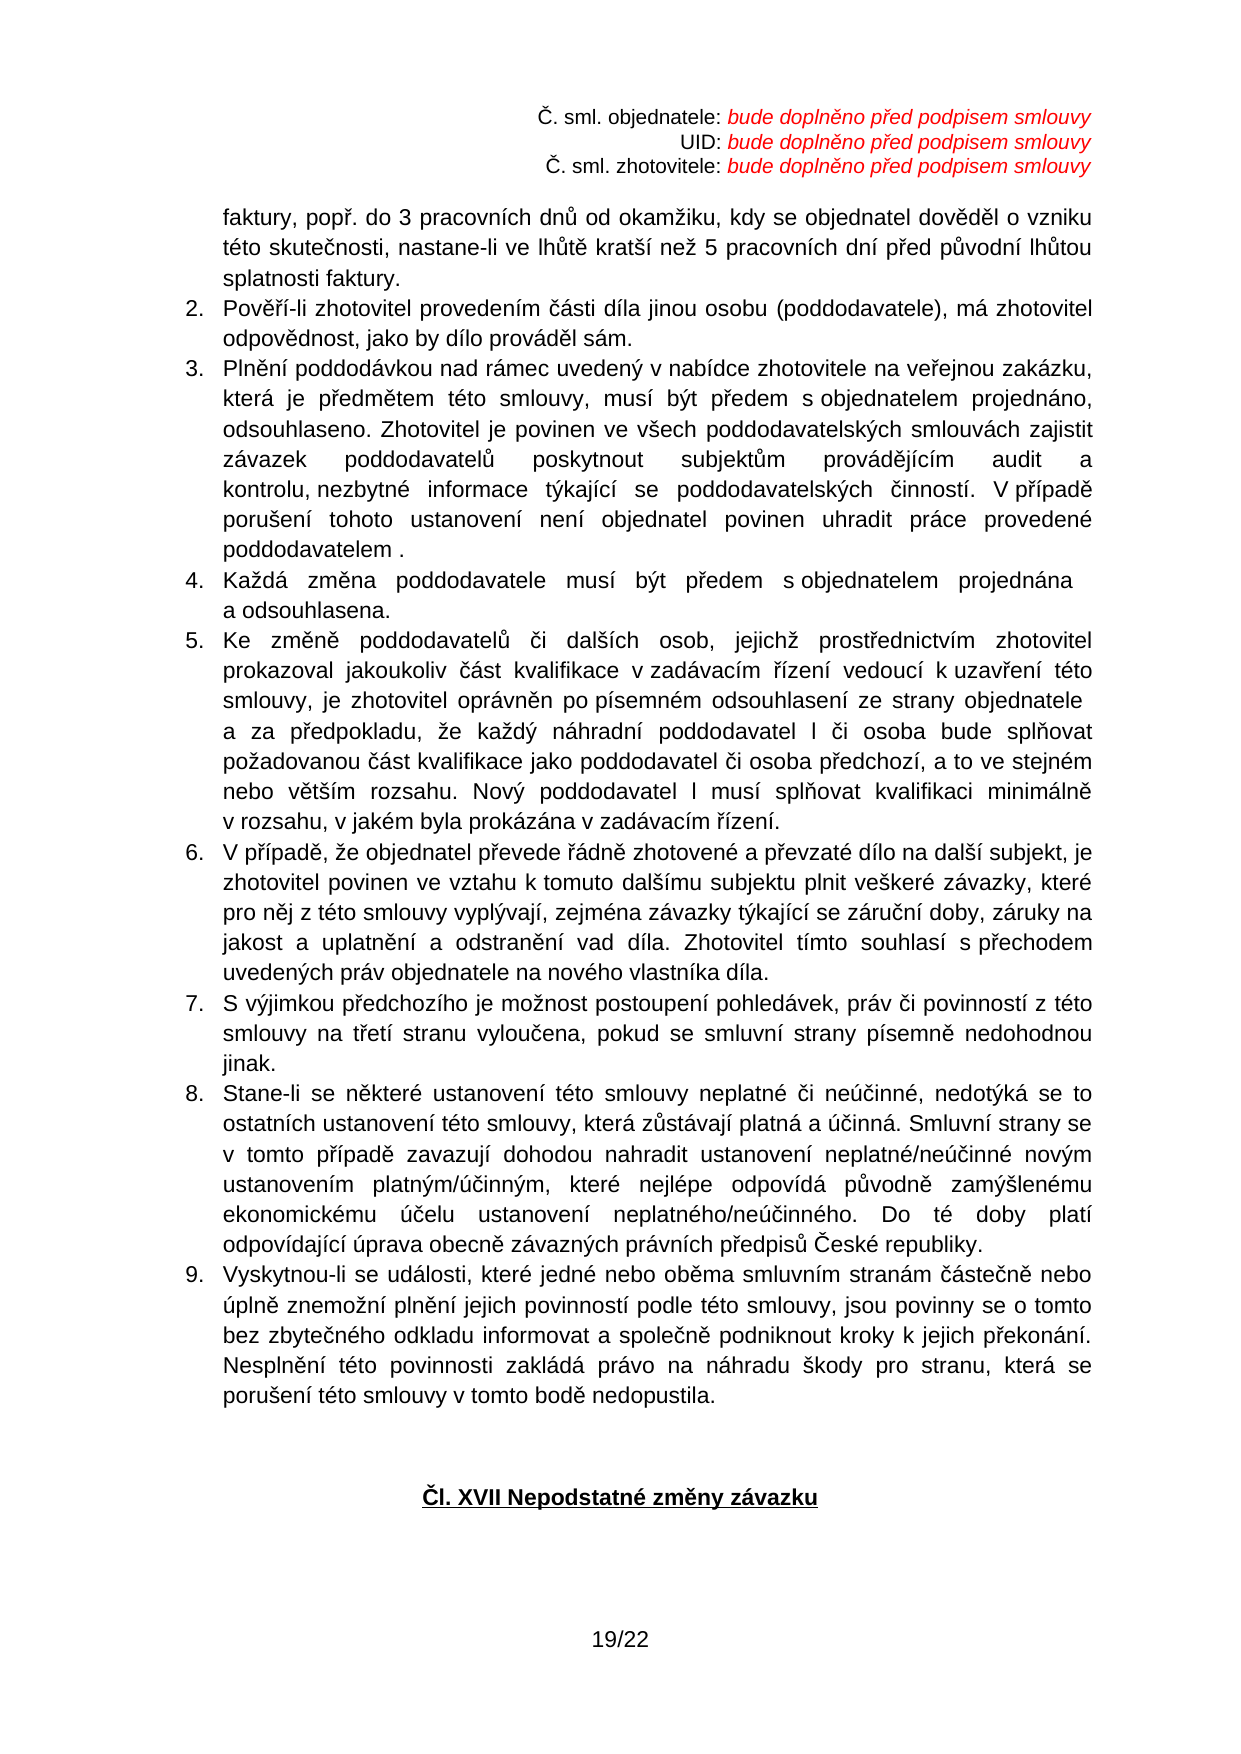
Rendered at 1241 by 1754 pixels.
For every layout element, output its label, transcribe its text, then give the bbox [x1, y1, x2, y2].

list Pověří-li zhotovitel provedením části díla jinou osobu (poddodavatele), má zhotovitel odpovědnost, jako by dílo prováděl sám. [185, 295, 1093, 351]
list Stane-li se některé ustanovení této smlouvy neplatné či neúčinné, nedotýká se to ostatních ustanovení této smlouvy, která zůstávají platná a účinná. Smluvní strany se v tomto případě zavazují dohodou nahradit ustanovení neplatné/neúčinné novým ustanovením platným/účinným, které nejlépe odpovídá původně zamýšlenému ekonomickému účelu ustanovení neplatného/neúčinného. Do té doby platí odpovídající úprava obecně závazných právních předpisů České republiky. [185, 1080, 1093, 1257]
list Ke změně poddodavatelů či dalších osob, jejichž prostřednictvím zhotovitel prokazoval jakoukoliv část kvalifikace v zadávacím řízení vedoucí k uzavření této smlouvy, je zhotovitel oprávněn po písemném odsouhlasení ze strany objednatele a za předpokladu, že každý náhradní poddodavatel l či osoba bude splňovat požadovanou část kvalifikace jako poddodavatel či osoba předchozí, a to ve stejném nebo větším rozsahu. Nový poddodavatel l musí splňovat kvalifikaci minimálně v rozsahu, v jakém byla prokázána v zadávacím řízení. [185, 627, 1093, 834]
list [185, 204, 1093, 291]
list V případě, že objednatel převede řádně zhotovené a převzaté dílo na další subjekt, je zhotovitel povinen ve vztahu k tomuto dalšímu subjektu plnit veškeré závazky, které pro něj z této smlouvy vyplývají, zejména závazky týkající se záruční doby, záruky na jakost a uplatnění a odstranění vad díla. Zhotovitel tímto souhlasí s přechodem uvedených práv objednatele na nového vlastníka díla. [185, 838, 1093, 986]
text Čl. XVII Nepodstatné změny závazku [148, 1484, 1093, 1511]
list S výjimkou předchozího je možnost postoupení pohledávek, práv či povinností z této smlouvy na třetí stranu vyloučena, pokud se smluvní strany písemně nedohodnou jinak. [185, 989, 1093, 1076]
list Každá změna poddodavatele musí být předem s objednatelem projednána a odsouhlasena. [185, 567, 1093, 623]
list Plnění poddodávkou nad rámec uvedený v nabídce zhotovitele na veřejnou zakázku, která je předmětem této smlouvy, musí být předem s objednatelem projednáno, odsouhlaseno. Zhotovitel je povinen ve všech poddodavatelských smlouvách zajistit závazek poddodavatelů poskytnout subjektům provádějícím audit a kontrolu, nezbytné informace týkající se poddodavatelských činností. V případě porušení tohoto ustanovení není objednatel povinen uhradit práce provedené poddodavatelem . [185, 355, 1093, 563]
list Vyskytnou-li se události, které jedné nebo oběma smluvním stranám částečně nebo úplně znemožní plnění jejich povinností podle této smlouvy, jsou povinny se o tomto bez zbytečného odkladu informovat a společně podniknout kroky k jejich překonání. Nesplnění této povinnosti zakládá právo na náhradu škody pro stranu, která se porušení této smlouvy v tomto bodě nedopustila. [185, 1261, 1093, 1408]
